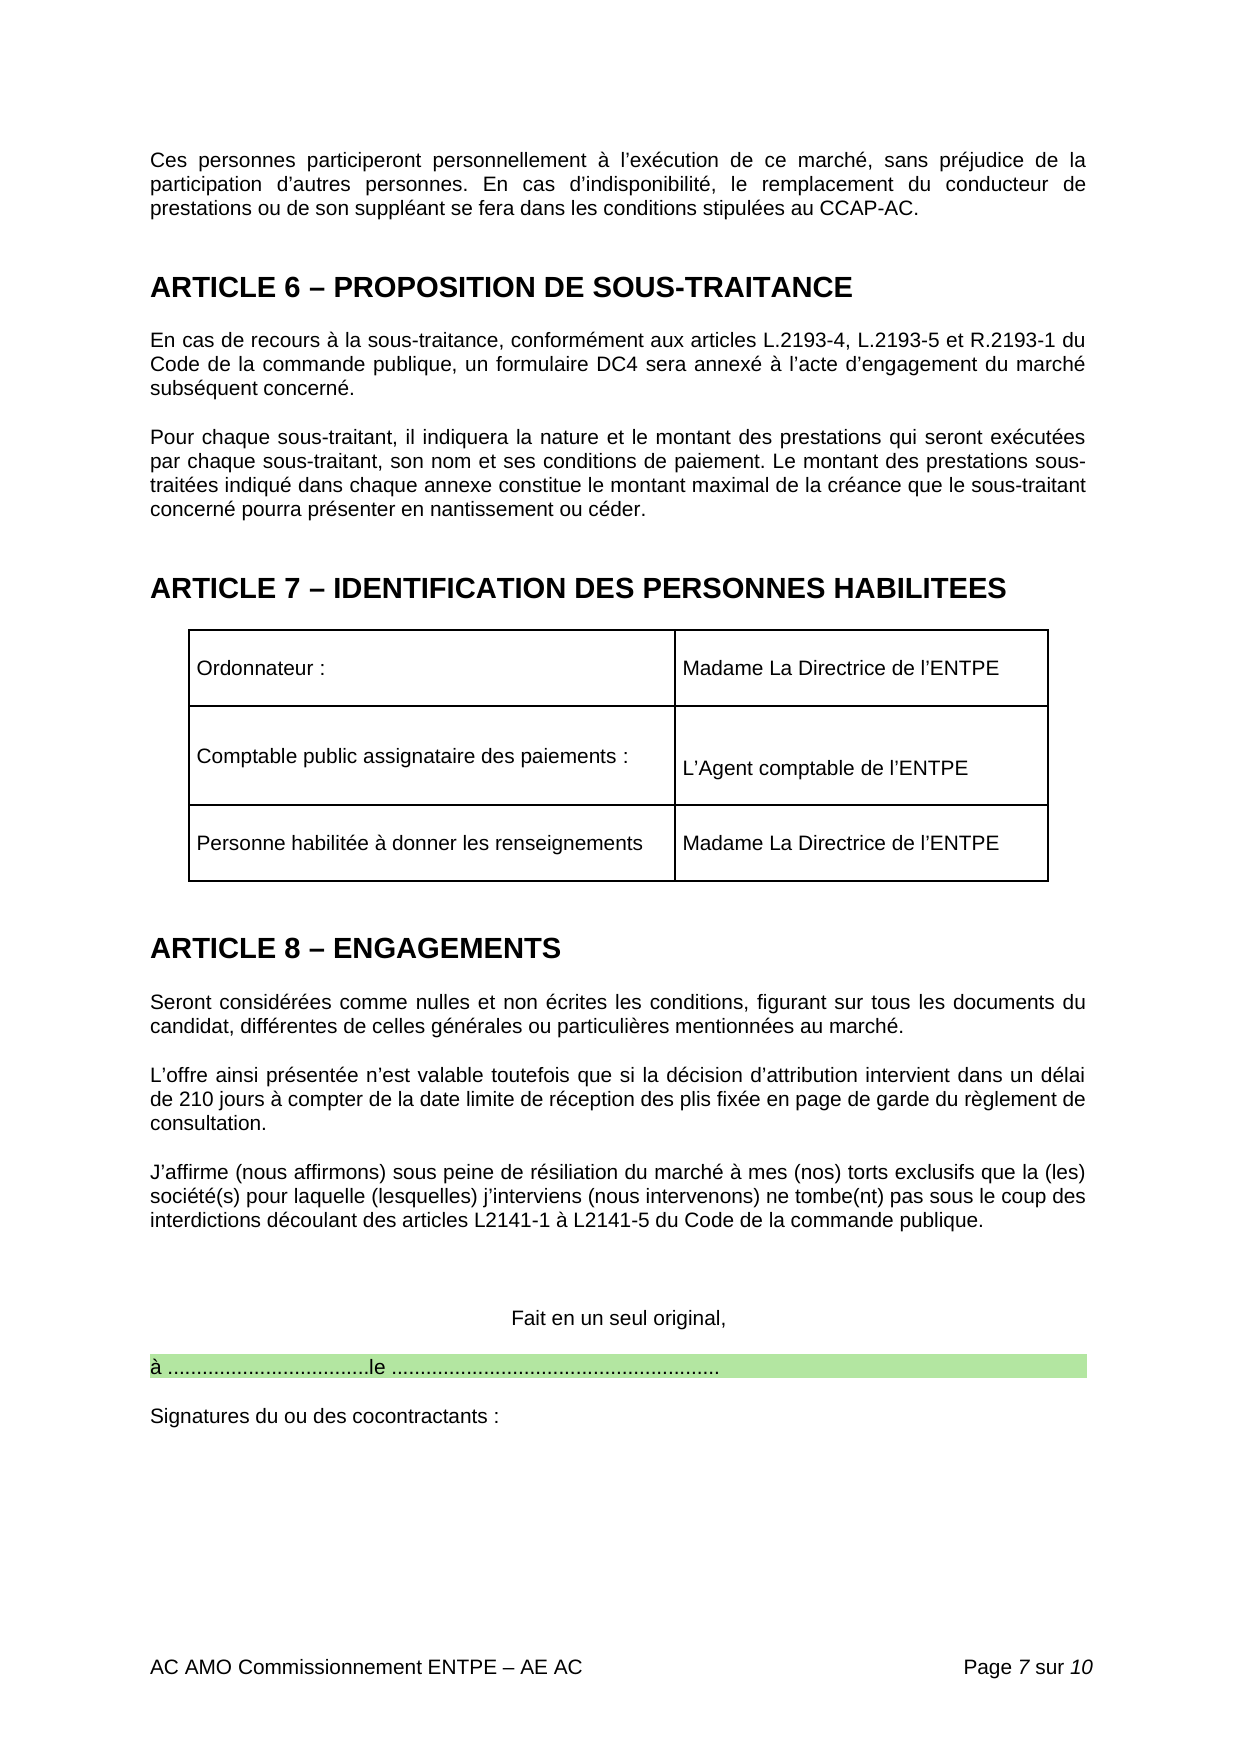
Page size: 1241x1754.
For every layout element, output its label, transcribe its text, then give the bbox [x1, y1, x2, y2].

text L’offre ainsi présentée n’est valable toutefois que si la décision d’attribution intervient dans un délai de 210 jours à compter de la date limite de réception des plis fixée en page de garde du règlement de consultation. [150, 1063, 1087, 1135]
table_cell Comptable public assignataire des paiements : [190, 707, 674, 804]
text Signatures du ou des cocontractants : [150, 1403, 1087, 1427]
text J’affirme (nous affirmons) sous peine de résiliation du marché à mes (nos) torts exclusifs que la (les) société(s) pour laquelle (lesquelles) j’interviens (nous intervenons) ne tombe(nt) pas sous le coup des interdictions découlant des articles L2141-1 à L2141-5 du Code de la commande publique. [150, 1160, 1087, 1232]
text En cas de recours à la sous-traitance, conformément aux articles L.2193-4, L.2193-5 et R.2193-1 du Code de la commande publique, un formulaire DC4 sera annexé à l’acte d’engagement du marché subséquent concerné. [150, 328, 1087, 400]
table_header Madame La Directrice de l’ENTPE [676, 631, 1047, 705]
text Ces personnes participeront personnellement à l’exécution de ce marché, sans préjudice de la participation d’autres personnes. En cas d’indisponibilité, le remplacement du conducteur de prestations ou de son suppléant se fera dans les conditions stipulées au CCAP-AC. [150, 148, 1087, 219]
text Pour chaque sous-traitant, il indiquera la nature et le montant des prestations qui seront exécutées par chaque sous-traitant, son nom et ses conditions de paiement. Le montant des prestations sous-traitées indiqué dans chaque annexe constitue le montant maximal de la créance que le sous-traitant concerné pourra présenter en nantissement ou céder. [150, 425, 1087, 521]
table_cell Personne habilitée à donner les renseignements [190, 806, 674, 880]
text Fait en un seul original, [150, 1306, 1087, 1329]
text ARTICLE 6 – PROPOSITION DE SOUS-TRAITANCE [150, 269, 1087, 303]
table_cell L’Agent comptable de l’ENTPE [676, 707, 1047, 804]
text ARTICLE 7 – IDENTIFICATION DES PERSONNES HABILITEES [150, 571, 1087, 604]
table_cell Madame La Directrice de l’ENTPE [676, 806, 1047, 880]
text à ...................................le ......................................................... [150, 1354, 1087, 1378]
text ARTICLE 8 – ENGAGEMENTS [150, 931, 1087, 965]
text Seront considérées comme nulles et non écrites les conditions, figurant sur tous les documents du candidat, différentes de celles générales ou particulières mentionnées au marché. [150, 990, 1087, 1038]
table_header Ordonnateur : [190, 631, 674, 705]
